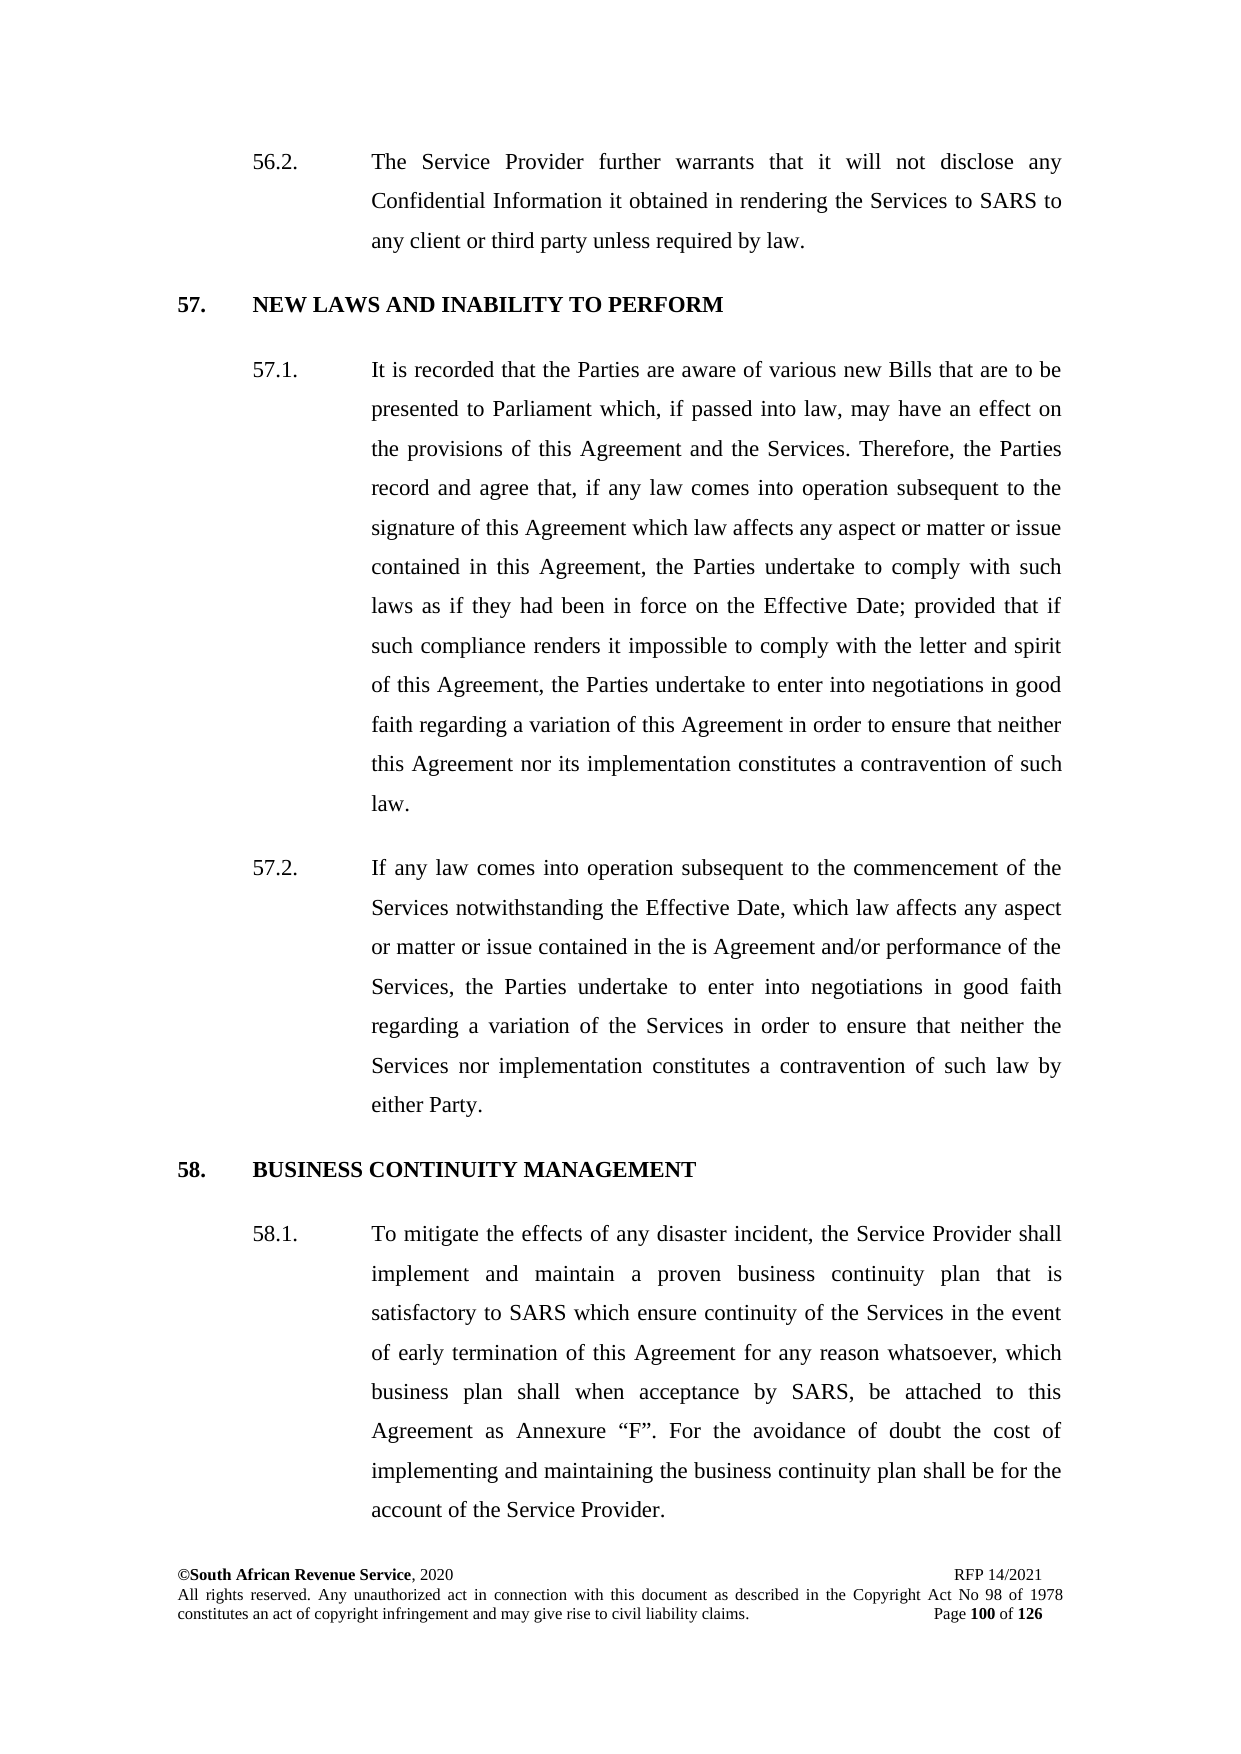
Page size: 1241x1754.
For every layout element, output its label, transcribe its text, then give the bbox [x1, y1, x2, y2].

list To mitigate the effects of any disaster incident, the Service Provider shall implement and maintain a proven business continuity plan that is satisfactory to SARS which ensure continuity of the Services in the event of early termination of this Agreement for any reason whatsoever, which business plan shall when acceptance by SARS, be attached to this Agreement as Annexure “F”. For the avoidance of doubt the cost of implementing and maintaining the business continuity plan shall be for the account of the Service Provider. [252, 1220, 1063, 1523]
list BUSINESS CONTINUITY MANAGEMENT [177, 1156, 1063, 1182]
list It is recorded that the Parties are aware of various new Bills that are to be presented to Parliament which, if passed into law, may have an effect on the provisions of this Agreement and the Services. Therefore, the Parties record and agree that, if any law comes into operation subsequent to the signature of this Agreement which law affects any aspect or matter or issue contained in this Agreement, the Parties undertake to comply with such laws as if they had been in force on the Effective Date; provided that if such compliance renders it impossible to comply with the letter and spirit of this Agreement, the Parties undertake to enter into negotiations in good faith regarding a variation of this Agreement in order to ensure that neither this Agreement nor its implementation constitutes a contravention of such law. [252, 356, 1063, 816]
list new laws and inability to perform [177, 291, 1063, 317]
list If any law comes into operation subsequent to the commencement of the Services notwithstanding the Effective Date, which law affects any aspect or matter or issue contained in the is Agreement and/or performance of the Services, the Parties undertake to enter into negotiations in good faith regarding a variation of the Services in order to ensure that neither the Services nor implementation constitutes a contravention of such law by either Party. [252, 854, 1063, 1118]
list The Service Provider further warrants that it will not disclose any Confidential Information it obtained in rendering the Services to SARS to any client or third party unless required by law. [252, 148, 1063, 253]
